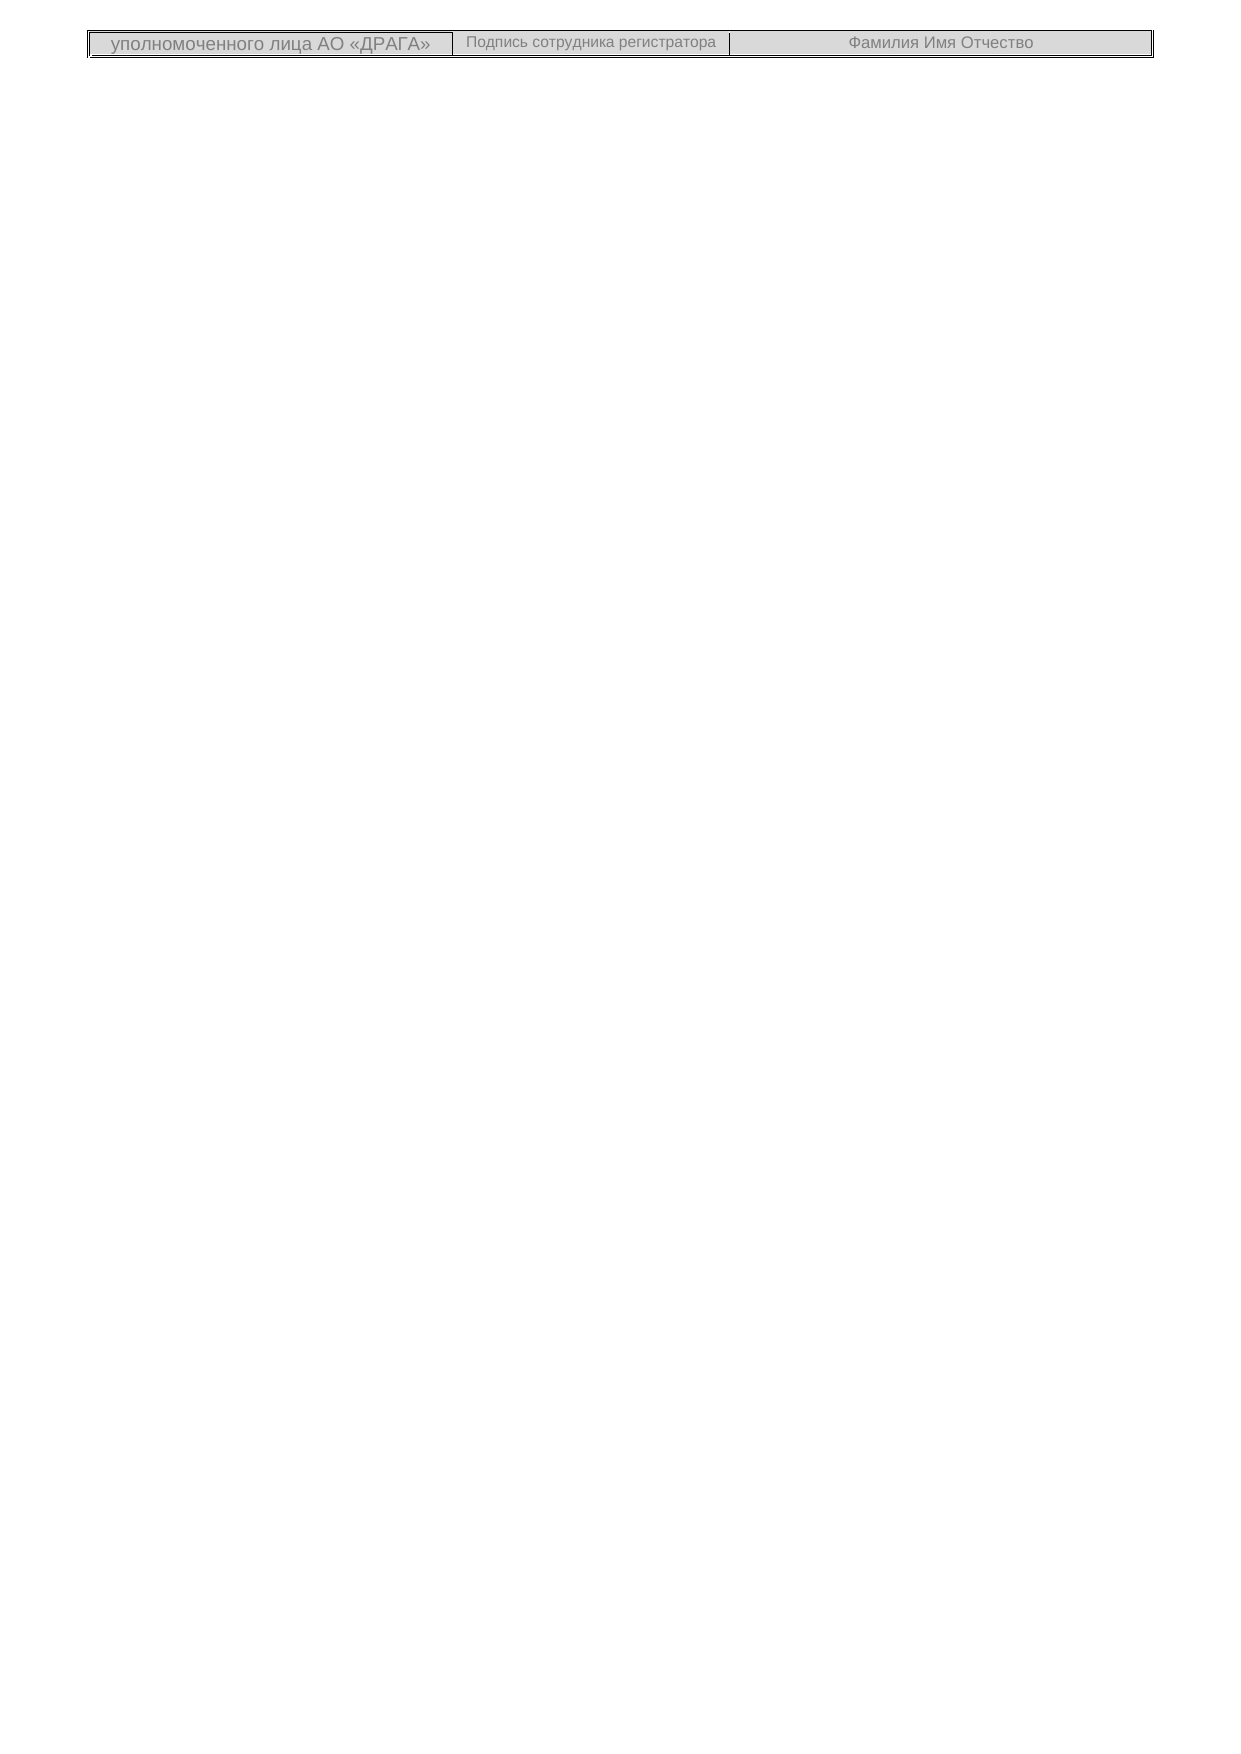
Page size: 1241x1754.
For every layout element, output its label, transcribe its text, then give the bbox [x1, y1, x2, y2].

table_cell Подпись сотрудника регистратора [453, 31, 729, 54]
table_cell Фамилия Имя Отчество [730, 31, 1151, 54]
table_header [90, 33, 452, 54]
